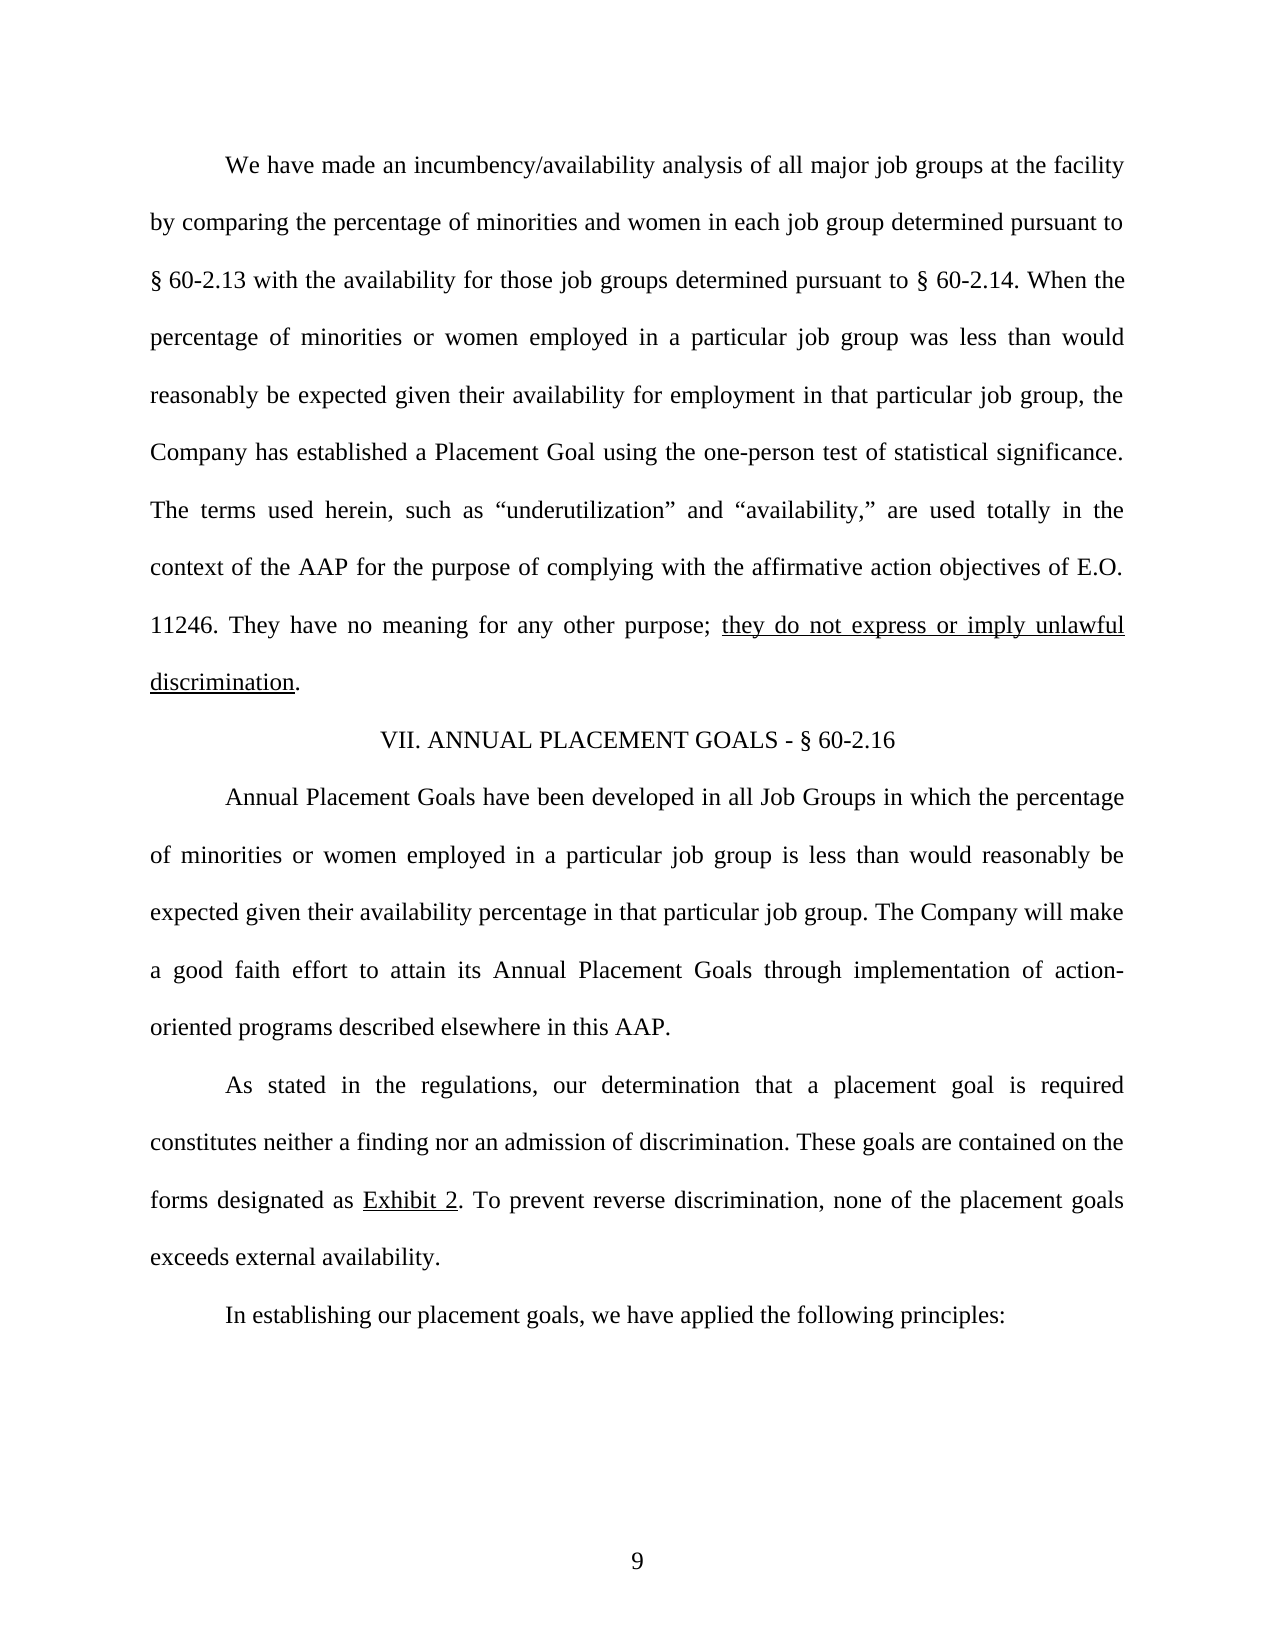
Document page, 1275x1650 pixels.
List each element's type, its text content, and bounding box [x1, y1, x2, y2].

text We have made an incumbency/availability analysis of all major job groups at the facility by comparing the percentage of minorities and women in each job group determined pursuant to § 60-2.13 with the availability for those job groups determined pursuant to § 60-2.14. When the percentage of minorities or women employed in a particular job group was less than would reasonably be expected given their availability for employment in that particular job group, the Company has established a Placement Goal using the one-person test of statistical significance. The terms used herein, such as “underutilization” and “availability,” are used totally in the context of the AAP for the purpose of complying with the affirmative action objectives of E.O. 11246. They have no meaning for any other purpose; they do not express or imply unlawful discrimination. [150, 150, 1125, 696]
text As stated in the regulations, our determination that a placement goal is required constitutes neither a finding nor an admission of discrimination. These goals are contained on the forms designated as Exhibit 2. To prevent reverse discrimination, none of the placement goals exceeds external availability. [150, 1070, 1125, 1271]
text . ANNUAL PLACEMENT GOALS - § 60-2.16-- [150, 725, 1125, 754]
text In establishing our placement goals, we have applied the following principles: [150, 1300, 1125, 1329]
text Annual Placement Goals have been developed in all Job Groups in which the percentage of minorities or women employed in a particular job group is less than would reasonably be expected given their availability percentage in that particular job group. The Company will make a good faith effort to attain its Annual Placement Goals through implementation of action-oriented programs described elsewhere in this AAP. [150, 782, 1125, 1041]
